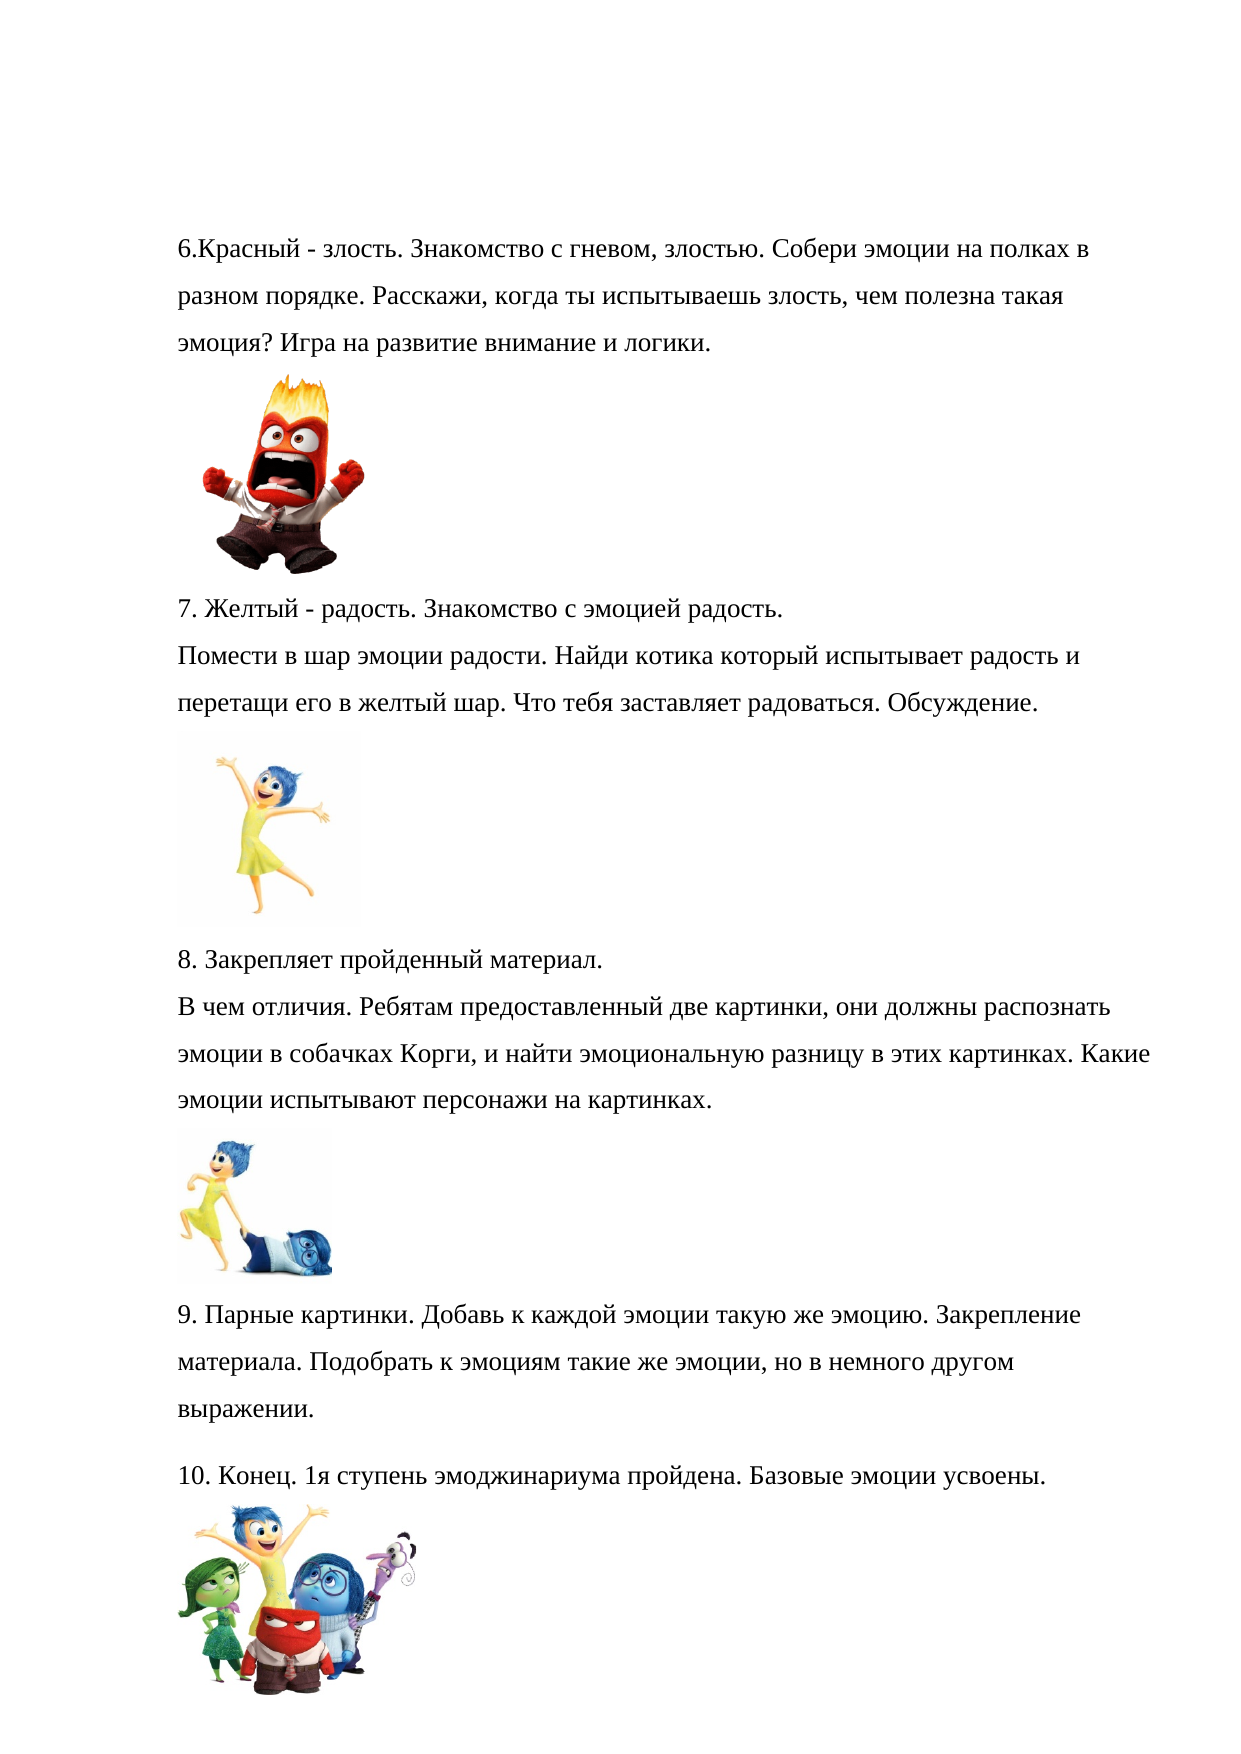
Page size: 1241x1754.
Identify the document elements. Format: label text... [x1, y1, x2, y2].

text 10. Конец. 1я ступень эмоджинариума пройдена. Базовые эмоции усвоены. [177, 1459, 1152, 1694]
picture [177, 370, 384, 577]
picture [177, 1128, 332, 1284]
picture [177, 1504, 417, 1695]
text 6.Красный - злость. Знакомство с гневом, злостью. Собери эмоции на полках в разном порядке. Расскажи, когда ты испытываешь злость, чем полезна такая эмоция? Игра на развитие внимание и логики. 7. Желтый - радость. Знакомство с эмоцией радость. Помести в шар эмоции радости. Найди котика который испытывает радость и перетащи его в желтый шар. Что тебя заставляет радоваться. Обсуждение. 8. Закрепляет пройденный материал. В чем отличия. Ребятам предоставленный две картинки, они должны распознать эмоции в собачках Корги, и найти эмоциональную разницу в этих картинках. Какие эмоции испытывают персонажи на картинках. 9. Парные картинки. Добавь к каждой эмоции такую же эмоцию. Закрепление материала. Подобрать к эмоциям такие же эмоции, но в немного другом выражении. [177, 186, 1152, 1423]
picture [177, 731, 361, 928]
